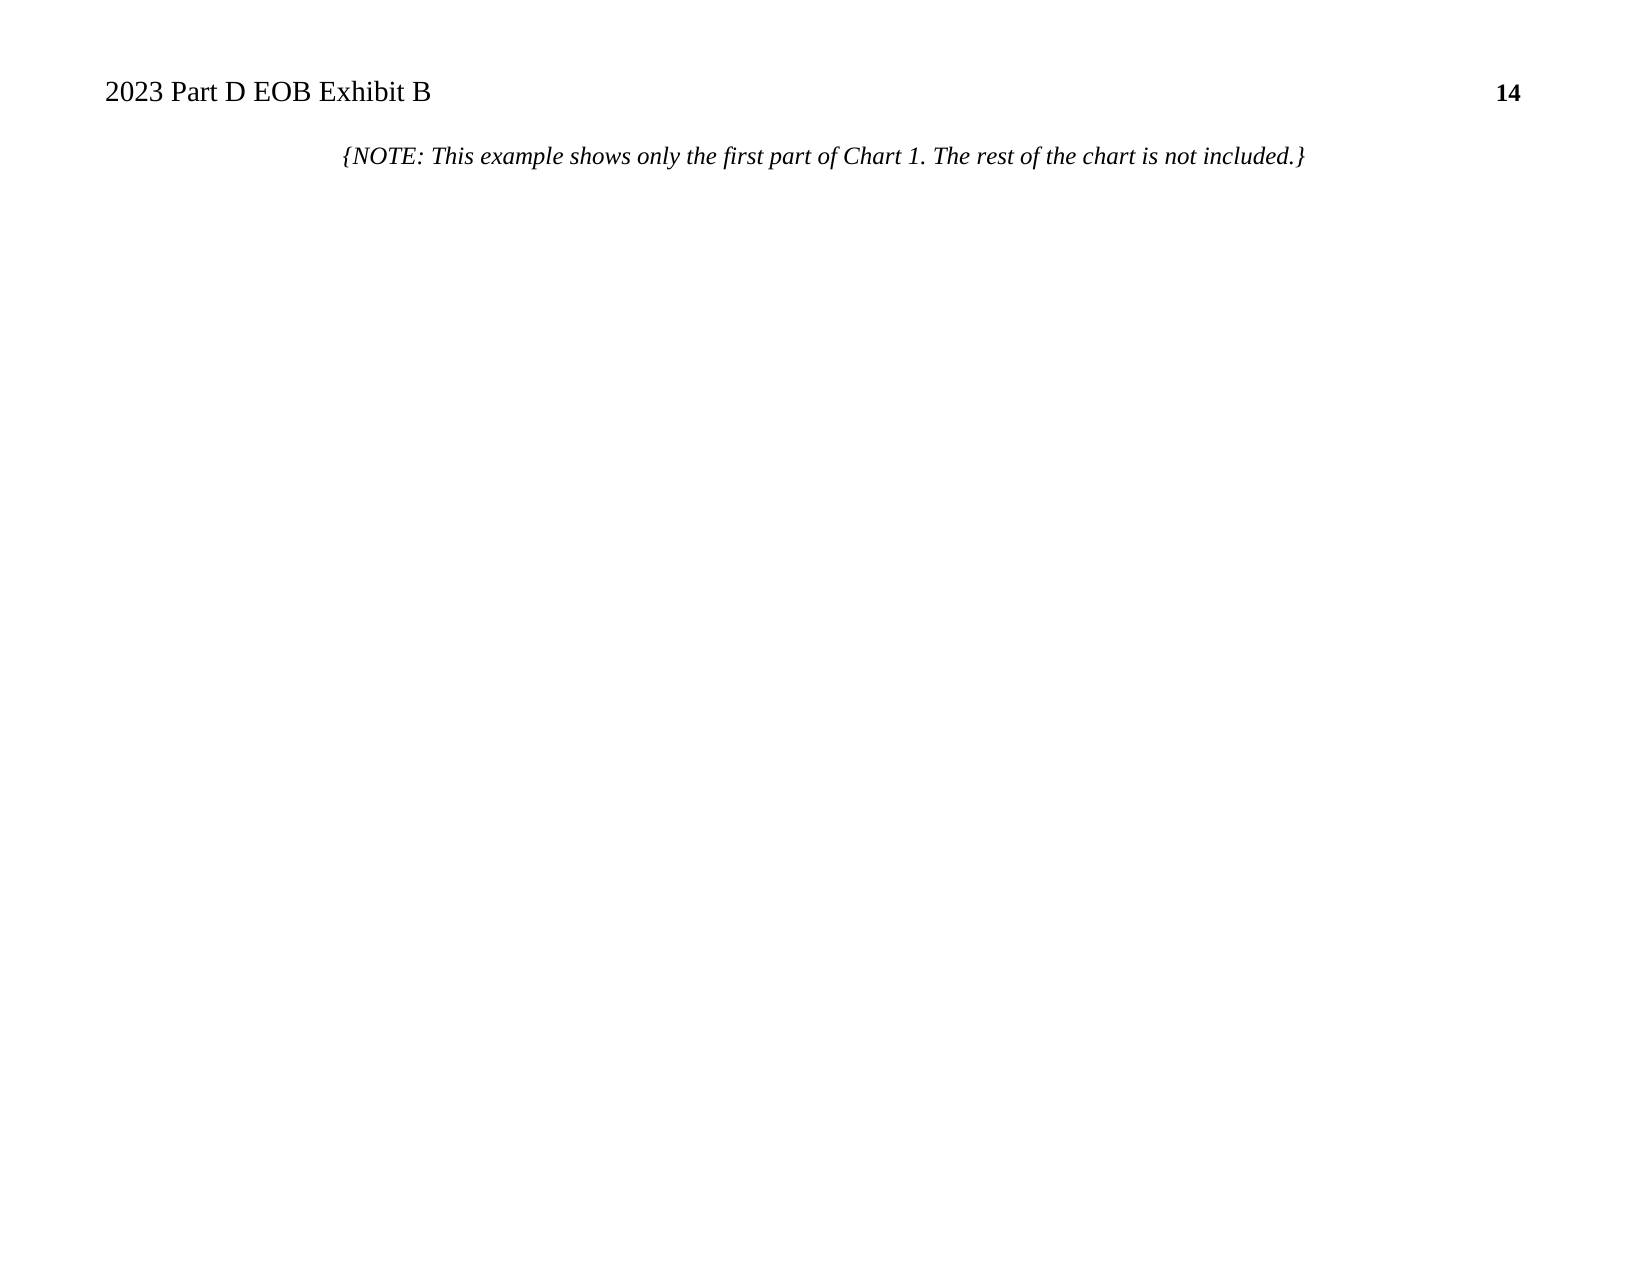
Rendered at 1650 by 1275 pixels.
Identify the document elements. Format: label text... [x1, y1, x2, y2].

text {NOTE: This example shows only the first part of Chart 1. The rest of the chart is not included.} [105, 141, 1545, 169]
